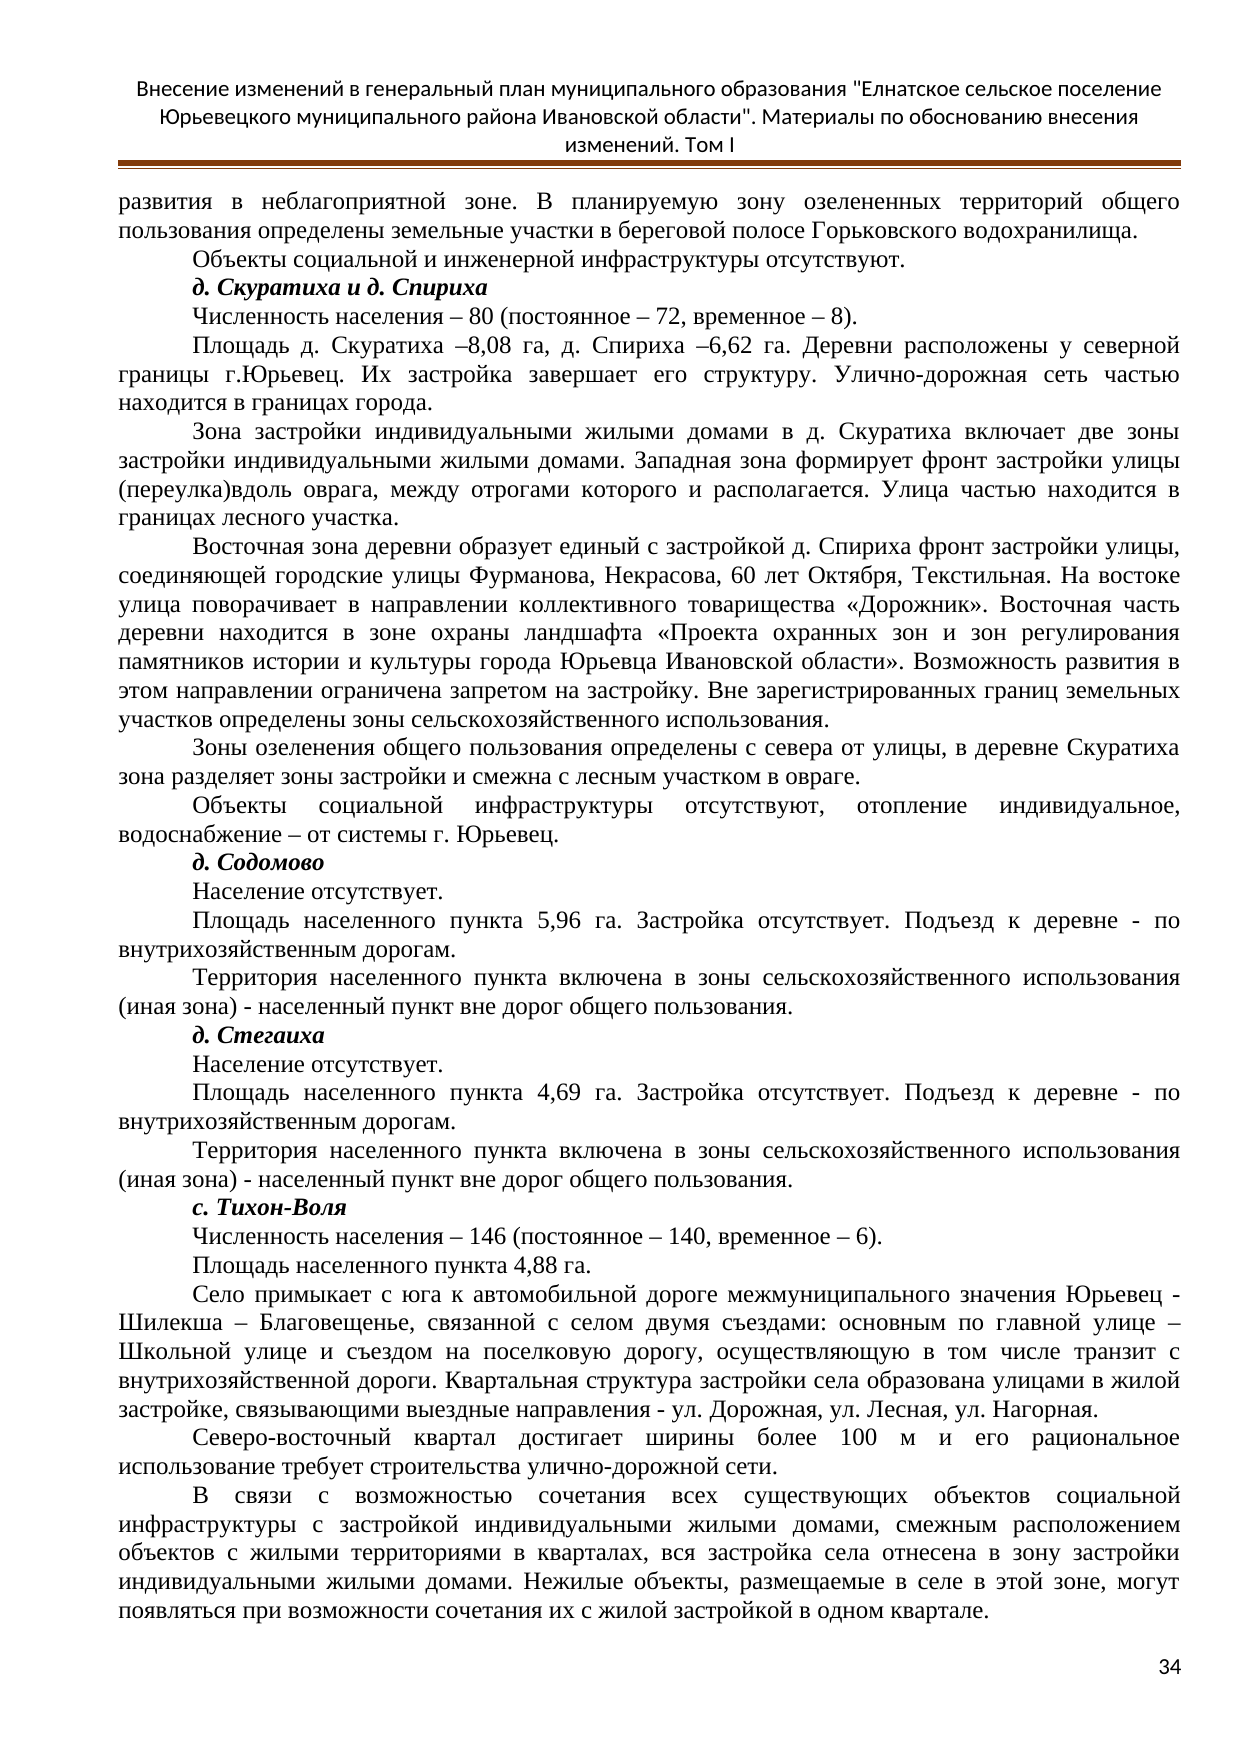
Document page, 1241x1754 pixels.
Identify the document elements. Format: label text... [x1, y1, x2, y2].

text д. Скуратиха и д. Спириха [118, 272, 1181, 301]
text Площадь населенного пункта 4,88 га. [118, 1250, 1181, 1279]
text Территория населенного пункта включена в зоны сельскохозяйственного использования (иная зона) - населенный пункт вне дорог общего пользования. [118, 962, 1181, 1020]
text д. Содомово [118, 847, 1181, 876]
text Площадь населенного пункта 4,69 га. Застройка отсутствует. Подъезд к деревне - по внутрихозяйственным дорогам. [118, 1077, 1181, 1135]
text Территория населенного пункта включена в зоны сельскохозяйственного использования (иная зона) - населенный пункт вне дорог общего пользования. [118, 1135, 1181, 1192]
text Северо-восточный квартал достигает ширины более 100 м и его рациональное использование требует строительства улично-дорожной сети. [118, 1422, 1181, 1480]
text Площадь населенного пункта 5,96 га. Застройка отсутствует. Подъезд к деревне - по внутрихозяйственным дорогам. [118, 905, 1181, 962]
text Село примыкает с юга к автомобильной дороге межмуниципального значения Юрьевец - Шилекша – Благовещенье, связанной с селом двумя съездами: основным по главной улице – Школьной улице и съездом на поселковую дорогу, осуществляющую в том числе транзит с внутрихозяйственной дороги. Квартальная структура застройки села образована улицами в жилой застройке, связывающими выездные направления - ул. Дорожная, ул. Лесная, ул. Нагорная. [118, 1279, 1181, 1422]
text Население отсутствует. [118, 1049, 1181, 1077]
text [118, 186, 1181, 244]
text Зоны озеленения общего пользования определены с севера от улицы, в деревне Скуратиха зона разделяет зоны застройки и смежна с лесным участком в овраге. [118, 732, 1181, 790]
text с. Тихон-Воля [118, 1192, 1181, 1221]
text Зона застройки индивидуальными жилыми домами в д. Скуратиха включает две зоны застройки индивидуальными жилыми домами. Западная зона формирует фронт застройки улицы (переулка)вдоль оврага, между отрогами которого и располагается. Улица частью находится в границах лесного участка. [118, 416, 1181, 531]
text Восточная зона деревни образует единый с застройкой д. Спириха фронт застройки улицы, соединяющей городские улицы Фурманова, Некрасова, 60 лет Октября, Текстильная. На востоке улица поворачивает в направлении коллективного товарищества «Дорожник». Восточная часть деревни находится в зоне охраны ландшафта «Проекта охранных зон и зон регулирования памятников истории и культуры города Юрьевца Ивановской области». Возможность развития в этом направлении ограничена запретом на застройку. Вне зарегистрированных границ земельных участков определены зоны сельскохозяйственного использования. [118, 531, 1181, 732]
text В связи с возможностью сочетания всех существующих объектов социальной инфраструктуры с застройкой индивидуальными жилыми домами, смежным расположением объектов с жилыми территориями в кварталах, вся застройка села отнесена в зону застройки индивидуальными жилыми домами. Нежилые объекты, размещаемые в селе в этой зоне, могут появляться при возможности сочетания их с жилой застройкой в одном квартале. [118, 1480, 1181, 1624]
text Объекты социальной и инженерной инфраструктуры отсутствуют. [118, 244, 1181, 272]
text Площадь д. Скуратиха –8,08 га, д. Спириха –6,62 га. Деревни расположены у северной границы г.Юрьевец. Их застройка завершает его структуру. Улично-дорожная сеть частью находится в границах города. [118, 330, 1181, 416]
text д. Стегаиха [118, 1020, 1181, 1049]
text Объекты социальной инфраструктуры отсутствуют, отопление индивидуальное, водоснабжение – от системы г. Юрьевец. [118, 790, 1181, 847]
text Численность населения – 146 (постоянное – 140, временное – 6). [118, 1221, 1181, 1250]
text Численность населения – 80 (постоянное – 72, временное – 8). [118, 301, 1181, 330]
text Население отсутствует. [118, 876, 1181, 905]
